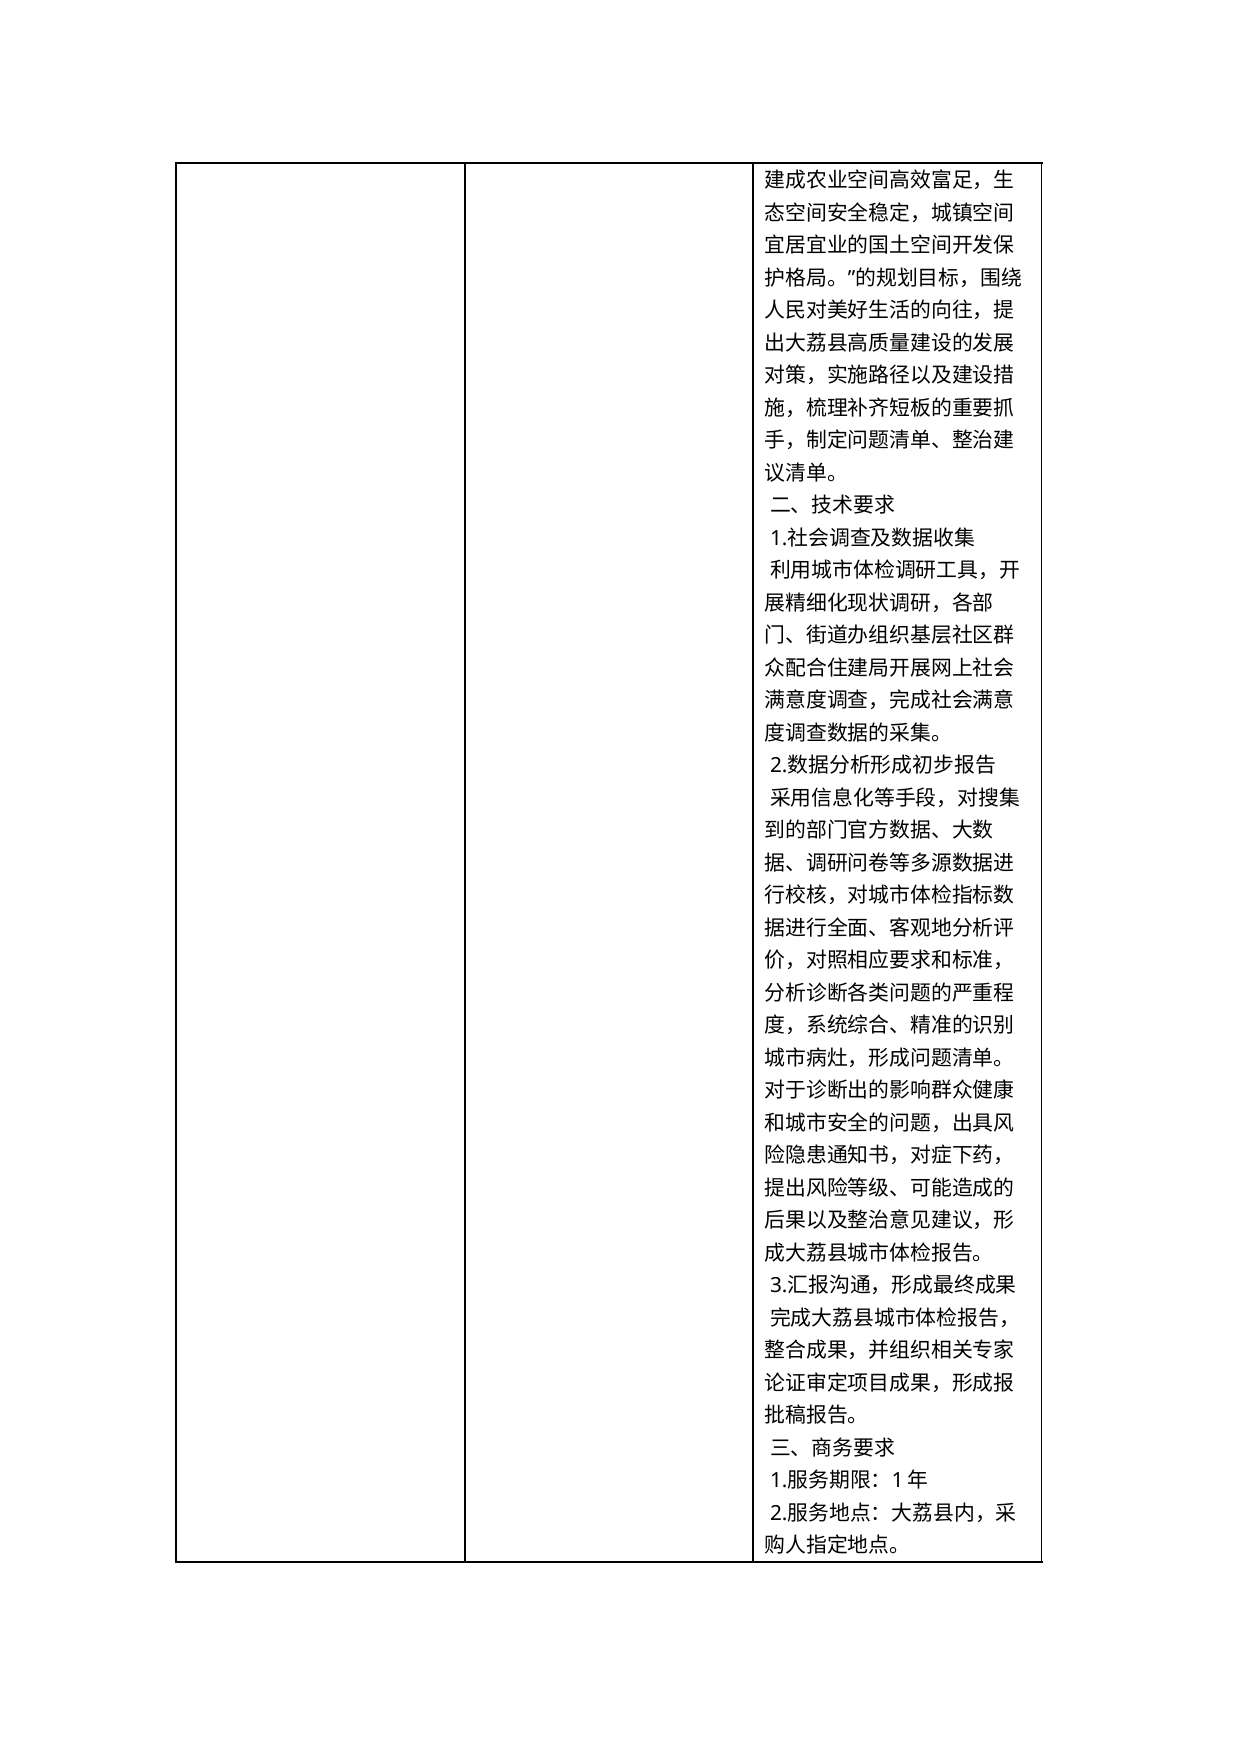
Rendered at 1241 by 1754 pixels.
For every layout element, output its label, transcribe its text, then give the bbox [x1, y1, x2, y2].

table_cell [466, 164, 752, 1561]
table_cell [754, 164, 1041, 1561]
table_cell 1 [177, 164, 464, 1561]
